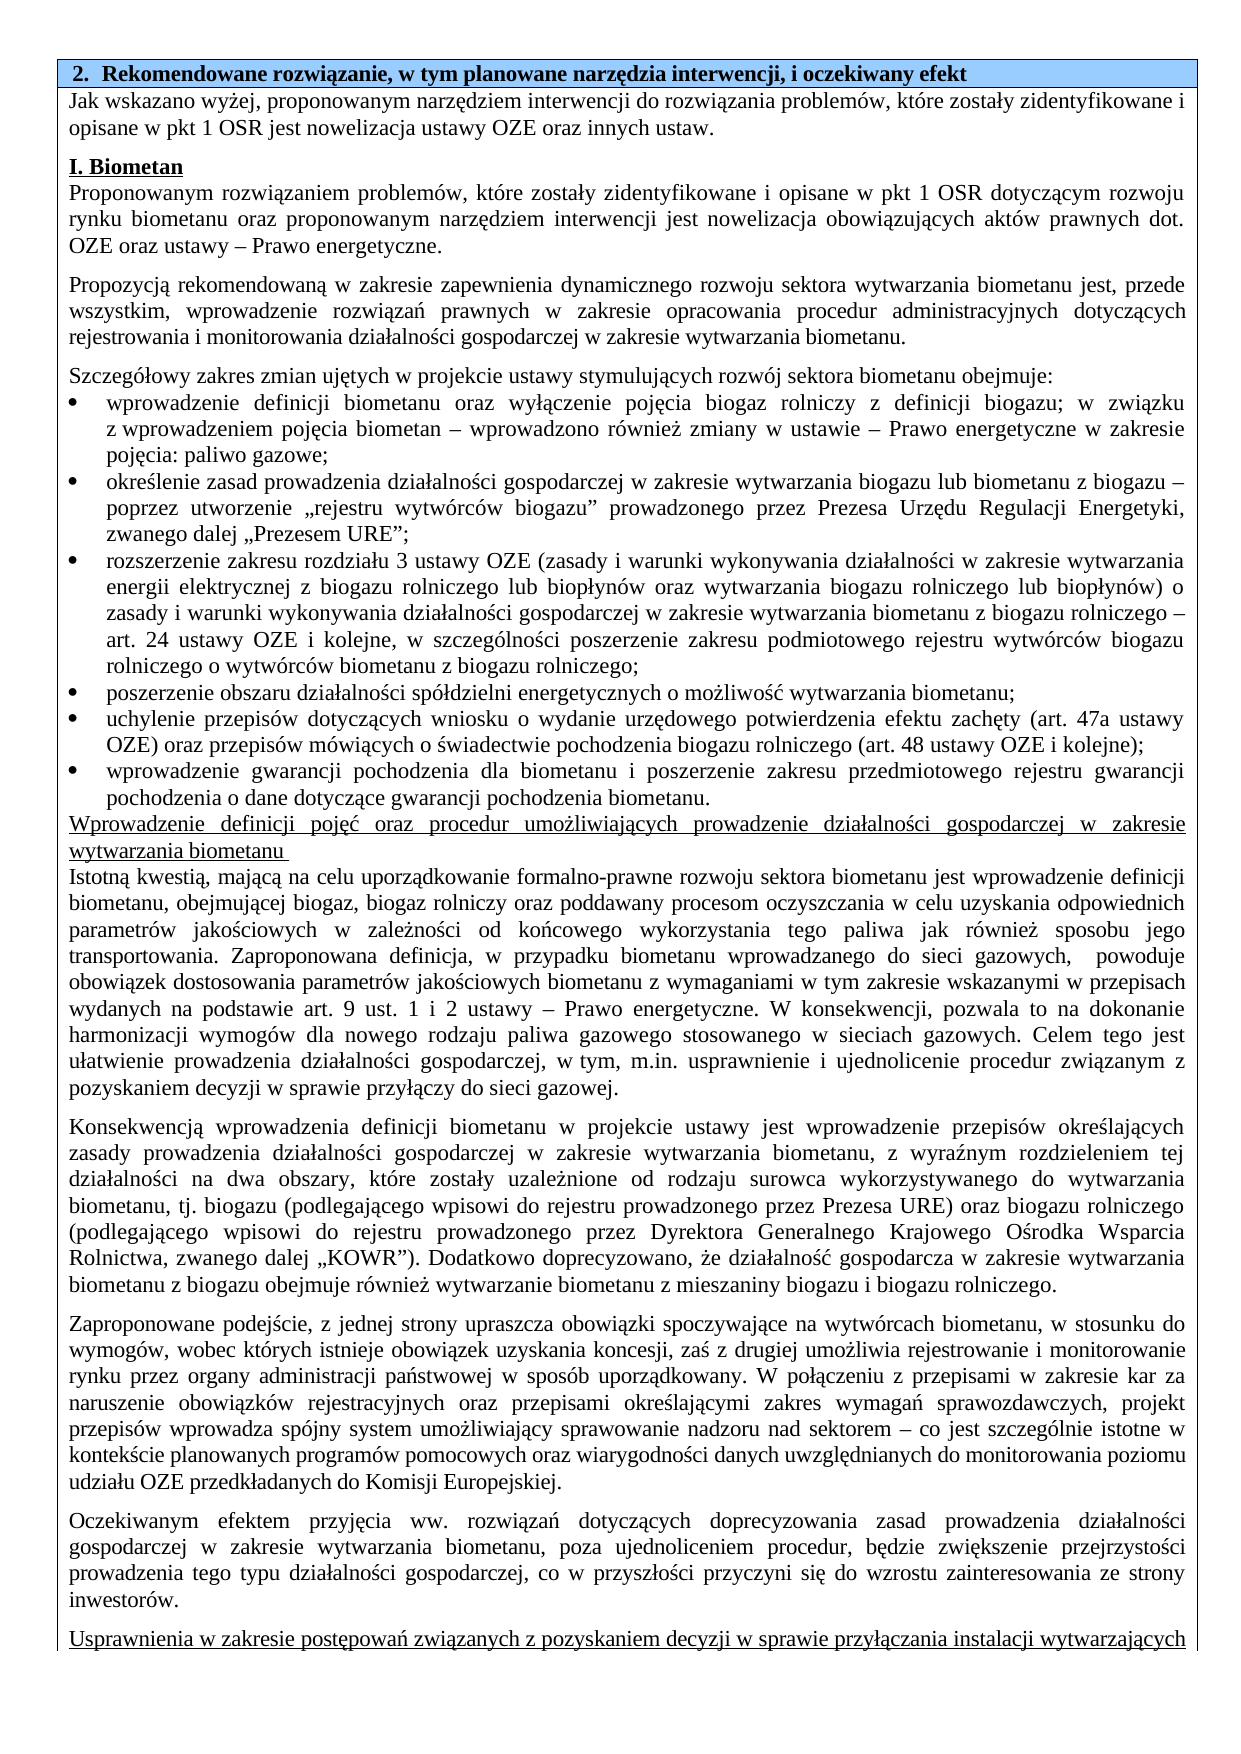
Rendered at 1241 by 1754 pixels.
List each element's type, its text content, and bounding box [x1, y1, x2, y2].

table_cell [58, 88, 1197, 1651]
table_cell Rekomendowane rozwiązanie, w tym planowane narzędzia interwencji, i oczekiwany efekt [58, 60, 1197, 87]
